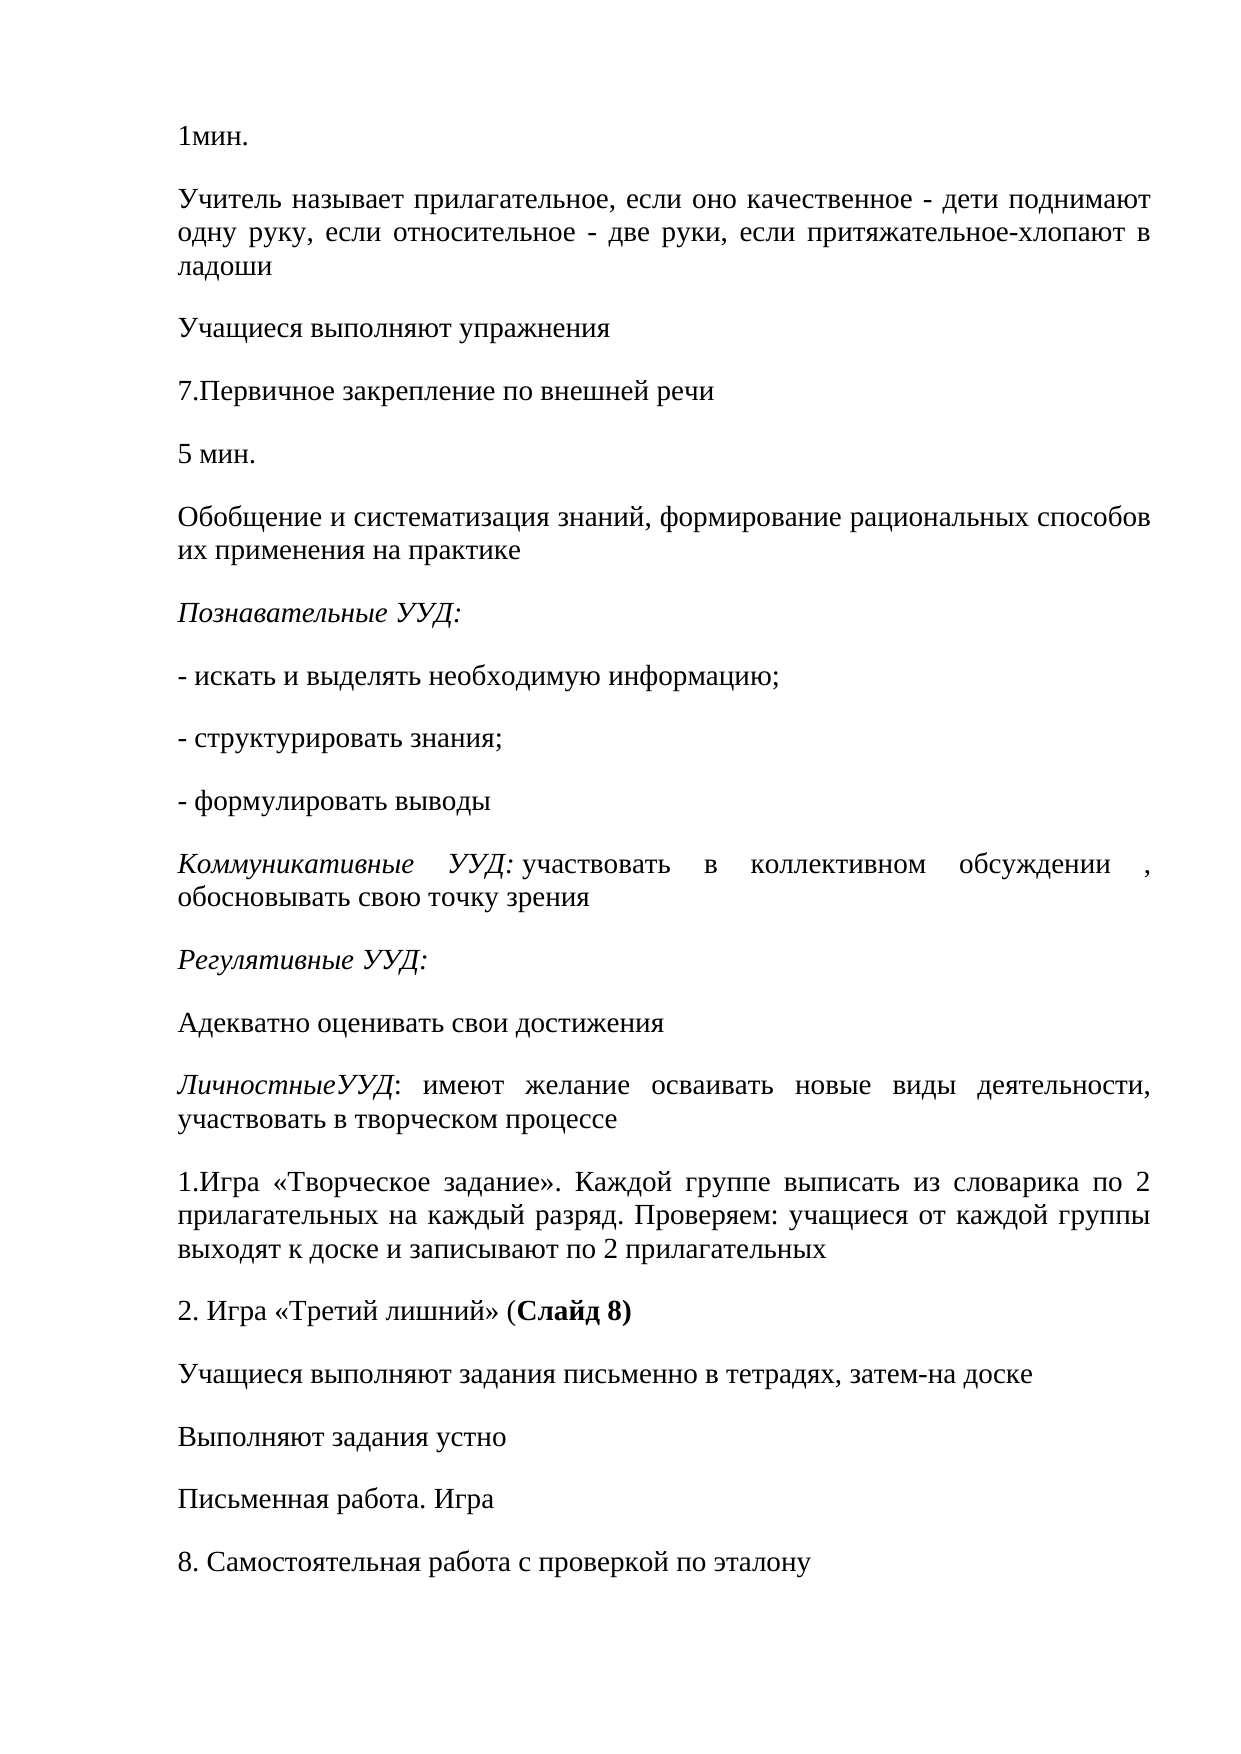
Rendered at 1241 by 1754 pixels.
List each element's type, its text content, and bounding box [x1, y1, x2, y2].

text Обобщение и систематизация знаний, формирование рациональных способов их применения на практике [177, 499, 1152, 566]
text Адекватно оценивать свои достижения [177, 1005, 1152, 1038]
text 8. Самостоятельная работа с проверкой по эталону [177, 1544, 1152, 1578]
text 1мин. [177, 118, 1152, 152]
text - формулировать выводы [177, 783, 1152, 817]
text Учащиеся выполняют упражнения [177, 311, 1152, 344]
text 1.Игра «Творческое задание». Каждой группе выписать из словарика по 2 прилагательных на каждый разряд. Проверяем: учащиеся от каждой группы выходят к доске и записывают по 2 прилагательных [177, 1164, 1152, 1264]
text Регулятивные УУД: [177, 942, 1152, 976]
text Учащиеся выполняют задания письменно в тетрадях, затем-на доске [177, 1356, 1152, 1390]
text Выполняют задания устно [177, 1419, 1152, 1452]
text Познавательные УУД: [177, 595, 1152, 628]
text Письменная работа. Игра [177, 1482, 1152, 1515]
text Учитель называет прилагательное, если оно качественное - дети поднимают одну руку, если относительное - две руки, если притяжательное-хлопают в ладоши [177, 181, 1152, 281]
text - структурировать знания; [177, 720, 1152, 754]
text 2. Игра «Третий лишний» (Слайд 8) [177, 1293, 1152, 1327]
text 5 мин. [177, 436, 1152, 469]
text - искать и выделять необходимую информацию; [177, 658, 1152, 691]
text ЛичностныеУУД: имеют желание осваивать новые виды деятельности, участвовать в творческом процессе [177, 1067, 1152, 1134]
text Коммуникативные УУД: участвовать в коллективном обсуждении , обосновывать свою точку зрения [177, 846, 1152, 913]
text 7.Первичное закрепление по внешней речи [177, 373, 1152, 407]
